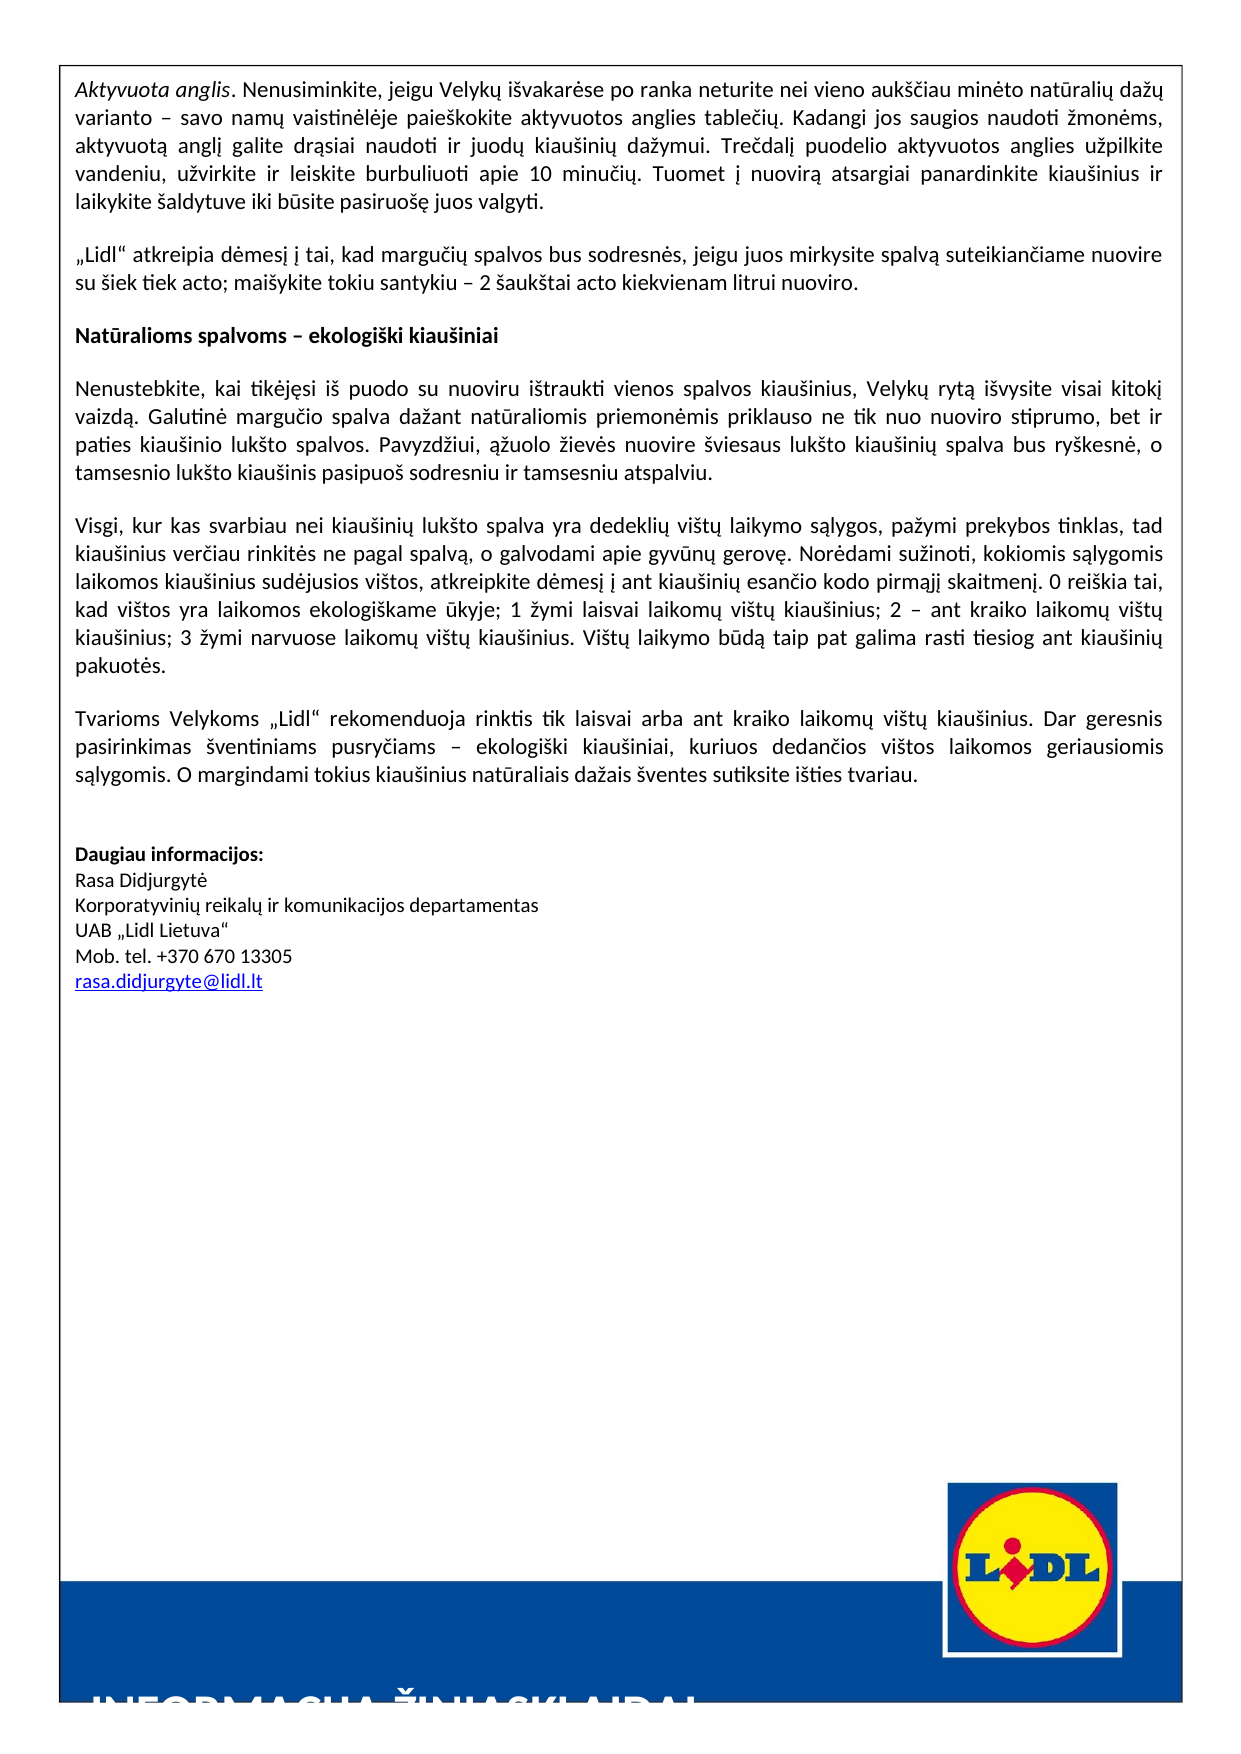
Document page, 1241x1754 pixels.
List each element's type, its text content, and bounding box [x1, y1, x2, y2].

text UAB „Lidl Lietuva“ [75, 918, 1165, 943]
text Korporatyvinių reikalų ir komunikacijos departamentas [75, 892, 1165, 918]
text Visgi, kur kas svarbiau nei kiaušinių lukšto spalva yra dedeklių vištų laikymo sąlygos, pažymi prekybos tinklas, tad kiaušinius verčiau rinkitės ne pagal spalvą, o galvodami apie gyvūnų gerovę. Norėdami sužinoti, kokiomis sąlygomis laikomos kiaušinius sudėjusios vištos, atkreipkite dėmesį į ant kiaušinių esančio kodo pirmąjį skaitmenį. 0 reiškia tai, kad vištos yra laikomos ekologiškame ūkyje; 1 žymi laisvai laikomų vištų kiaušinius; 2 – ant kraiko laikomų vištų kiaušinius; 3 žymi narvuose laikomų vištų kiaušinius. Vištų laikymo būdą taip pat galima rasti tiesiog ant kiaušinių pakuotės. [75, 511, 1165, 679]
text Aktyvuota anglis. Nenusiminkite, jeigu Velykų išvakarėse po ranka neturite nei vieno aukščiau minėto natūralių dažų varianto – savo namų vaistinėlėje paieškokite aktyvuotos anglies tablečių. Kadangi jos saugios naudoti žmonėms, aktyvuotą anglį galite drąsiai naudoti ir juodų kiaušinių dažymui. Trečdalį puodelio aktyvuotos anglies užpilkite vandeniu, užvirkite ir leiskite burbuliuoti apie 10 minučių. Tuomet į nuovirą atsargiai panardinkite kiaušinius ir laikykite šaldytuve iki būsite pasiruošę juos valgyti. [75, 75, 1165, 215]
text Daugiau informacijos: Rasa Didjurgytė [75, 841, 1165, 892]
picture [0, 6, 1241, 1754]
text rasa.didjurgyte@lidl.lt [75, 968, 1165, 994]
text Tvarioms Velykoms „Lidl“ rekomenduoja rinktis tik laisvai arba ant kraiko laikomų vištų kiaušinius. Dar geresnis pasirinkimas šventiniams pusryčiams – ekologiški kiaušiniai, kuriuos dedančios vištos laikomos geriausiomis sąlygomis. O margindami tokius kiaušinius natūraliais dažais šventes sutiksite išties tvariau. [75, 704, 1165, 788]
text Mob. tel. +370 670 13305 [75, 943, 1165, 968]
text Nenustebkite, kai tikėjęsi iš puodo su nuoviru ištraukti vienos spalvos kiaušinius, Velykų rytą išvysite visai kitokį vaizdą. Galutinė margučio spalva dažant natūraliomis priemonėmis priklauso ne tik nuo nuoviro stiprumo, bet ir paties kiaušinio lukšto spalvos. Pavyzdžiui, ąžuolo žievės nuovire šviesaus lukšto kiaušinių spalva bus ryškesnė, o tamsesnio lukšto kiaušinis pasipuoš sodresniu ir tamsesniu atspalviu. [75, 374, 1165, 486]
text Natūralioms spalvoms – ekologiški kiaušiniai [75, 321, 1165, 349]
text „Lidl“ atkreipia dėmesį į tai, kad margučių spalvos bus sodresnės, jeigu juos mirkysite spalvą suteikiančiame nuovire su šiek tiek acto; maišykite tokiu santykiu – 2 šaukštai acto kiekvienam litrui nuoviro. [75, 240, 1165, 296]
